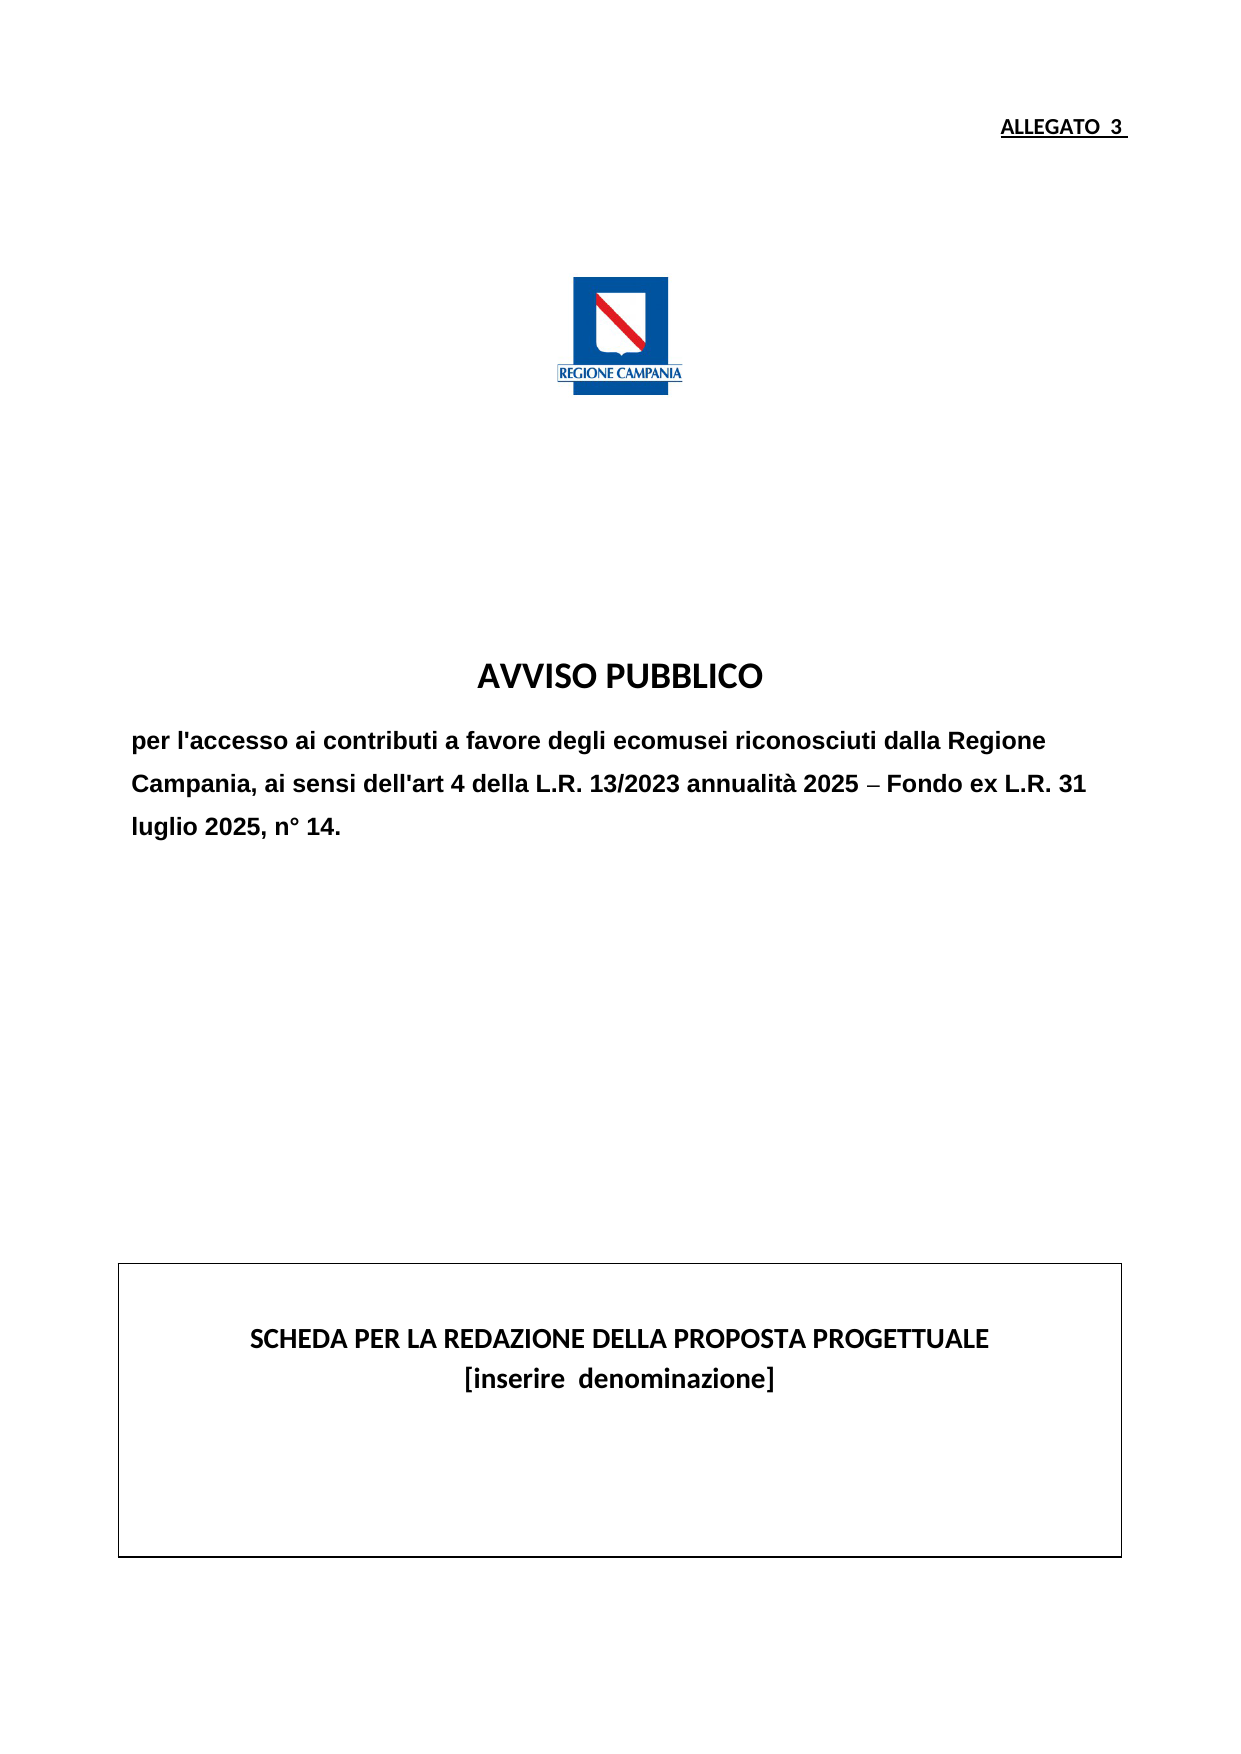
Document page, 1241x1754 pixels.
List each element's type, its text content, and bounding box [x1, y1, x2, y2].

text ALLEGATO 3 [118, 112, 1122, 140]
text AVVISO PUBBLICO [118, 652, 1122, 698]
text per l'accesso ai contributi a favore degli ecomusei riconosciuti dalla Regione Campania, ai sensi dell'art 4 della L.R. 13/2023 annualità 2025 – Fondo ex L.R. 31 luglio 2025, n° 14. [131, 726, 1109, 841]
table_header SCHEDA PER LA REDAZIONE DELLA PROPOSTA PROGETTUALE [inserire denominazione] [119, 1264, 1121, 1556]
